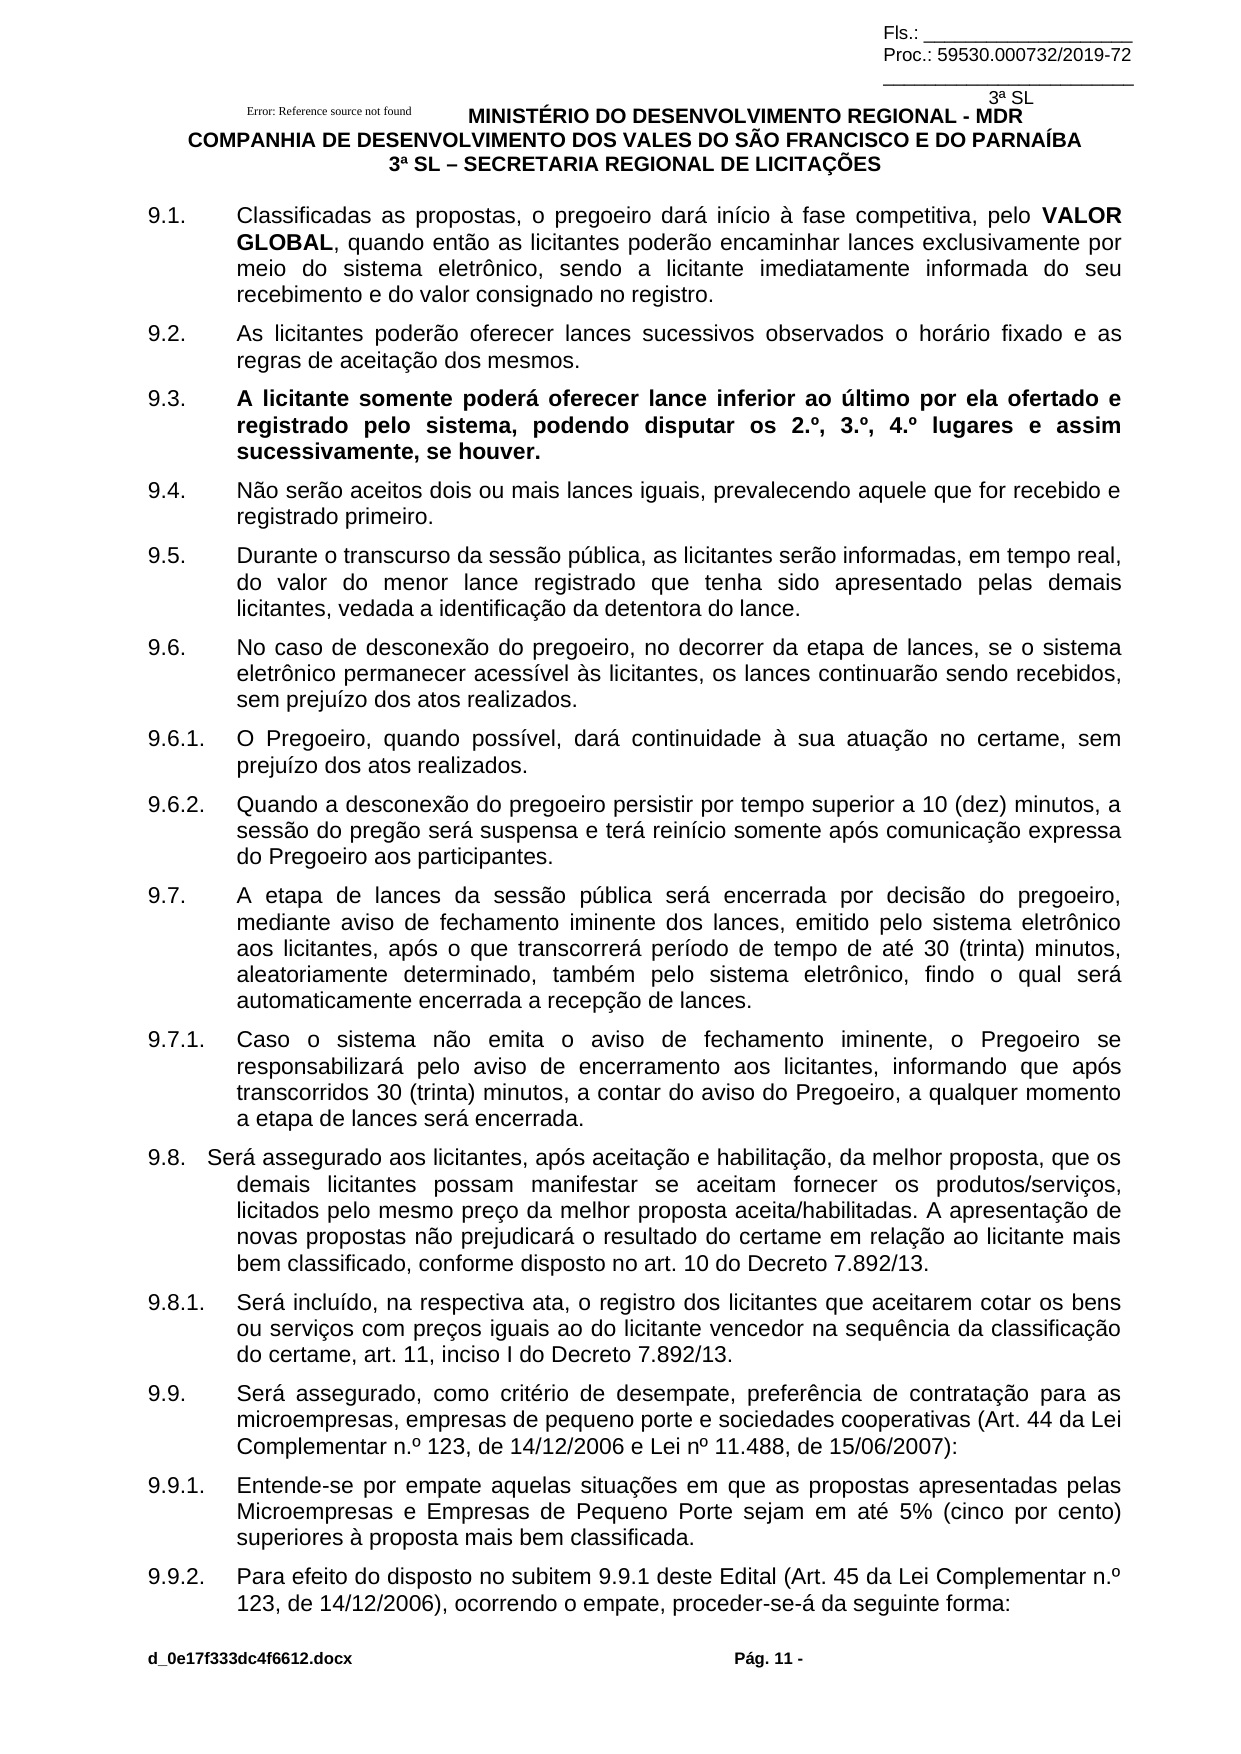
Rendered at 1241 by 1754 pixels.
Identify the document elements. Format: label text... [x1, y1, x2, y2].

list Classificadas as propostas, o pregoeiro dará início à fase competitiva, pelo VALOR GLOBAL, quando então as licitantes poderão encaminhar lances exclusivamente por meio do sistema eletrônico, sendo a licitante imediatamente informada do seu recebimento e do valor consignado no registro. [148, 202, 1122, 308]
list A licitante somente poderá oferecer lance inferior ao último por ela ofertado e registrado pelo sistema, podendo disputar os 2.º, 3.º, 4.º lugares e assim sucessivamente, se houver. [148, 385, 1122, 464]
list Quando a desconexão do pregoeiro persistir por tempo superior a 10 (dez) minutos, a sessão do pregão será suspensa e terá reinício somente após comunicação expressa do Pregoeiro aos participantes. [148, 791, 1122, 869]
list Caso o sistema não emita o aviso de fechamento iminente, o Pregoeiro se responsabilizará pelo aviso de encerramento aos licitantes, informando que após transcorridos 30 (trinta) minutos, a contar do aviso do Pregoeiro, a qualquer momento a etapa de lances será encerrada. [148, 1026, 1122, 1132]
list Para efeito do disposto no subitem 9.9.1 deste Edital (Art. 45 da Lei Complementar n.º 123, de 14/12/2006), ocorrendo o empate, proceder-se-á da seguinte forma: [148, 1563, 1122, 1616]
list Entende-se por empate aquelas situações em que as propostas apresentadas pelas Microempresas e Empresas de Pequeno Porte sejam em até 5% (cinco por cento) superiores à proposta mais bem classificada. [148, 1472, 1122, 1551]
list Será assegurado, como critério de desempate, preferência de contratação para as microempresas, empresas de pequeno porte e sociedades cooperativas (Art. 44 da Lei Complementar n.º 123, de 14/12/2006 e Lei nº 11.488, de 15/06/2007): [148, 1380, 1122, 1459]
list O Pregoeiro, quando possível, dará continuidade à sua atuação no certame, sem prejuízo dos atos realizados. [148, 725, 1122, 778]
list As licitantes poderão oferecer lances sucessivos observados o horário fixado e as regras de aceitação dos mesmos. [148, 320, 1122, 373]
list Será incluído, na respectiva ata, o registro dos licitantes que aceitarem cotar os bens ou serviços com preços iguais ao do licitante vencedor na sequência da classificação do certame, art. 11, inciso I do Decreto 7.892/13. [148, 1288, 1122, 1368]
list No caso de desconexão do pregoeiro, no decorrer da etapa de lances, se o sistema eletrônico permanecer acessível às licitantes, os lances continuarão sendo recebidos, sem prejuízo dos atos realizados. [148, 634, 1122, 713]
list Será assegurado aos licitantes, após aceitação e habilitação, da melhor proposta, que os demais licitantes possam manifestar se aceitam fornecer os produtos/serviços, licitados pelo mesmo preço da melhor proposta aceita/habilitadas. A apresentação de novas propostas não prejudicará o resultado do certame em relação ao licitante mais bem classificado, conforme disposto no art. 10 do Decreto 7.892/13. [148, 1144, 1122, 1276]
list A etapa de lances da sessão pública será encerrada por decisão do pregoeiro, mediante aviso de fechamento iminente dos lances, emitido pelo sistema eletrônico aos licitantes, após o que transcorrerá período de tempo de até 30 (trinta) minutos, aleatoriamente determinado, também pelo sistema eletrônico, findo o qual será automaticamente encerrada a recepção de lances. [148, 882, 1122, 1014]
list Durante o transcurso da sessão pública, as licitantes serão informadas, em tempo real, do valor do menor lance registrado que tenha sido apresentado pelas demais licitantes, vedada a identificação da detentora do lance. [148, 542, 1122, 621]
list Não serão aceitos dois ou mais lances iguais, prevalecendo aquele que for recebido e registrado primeiro. [148, 477, 1122, 530]
